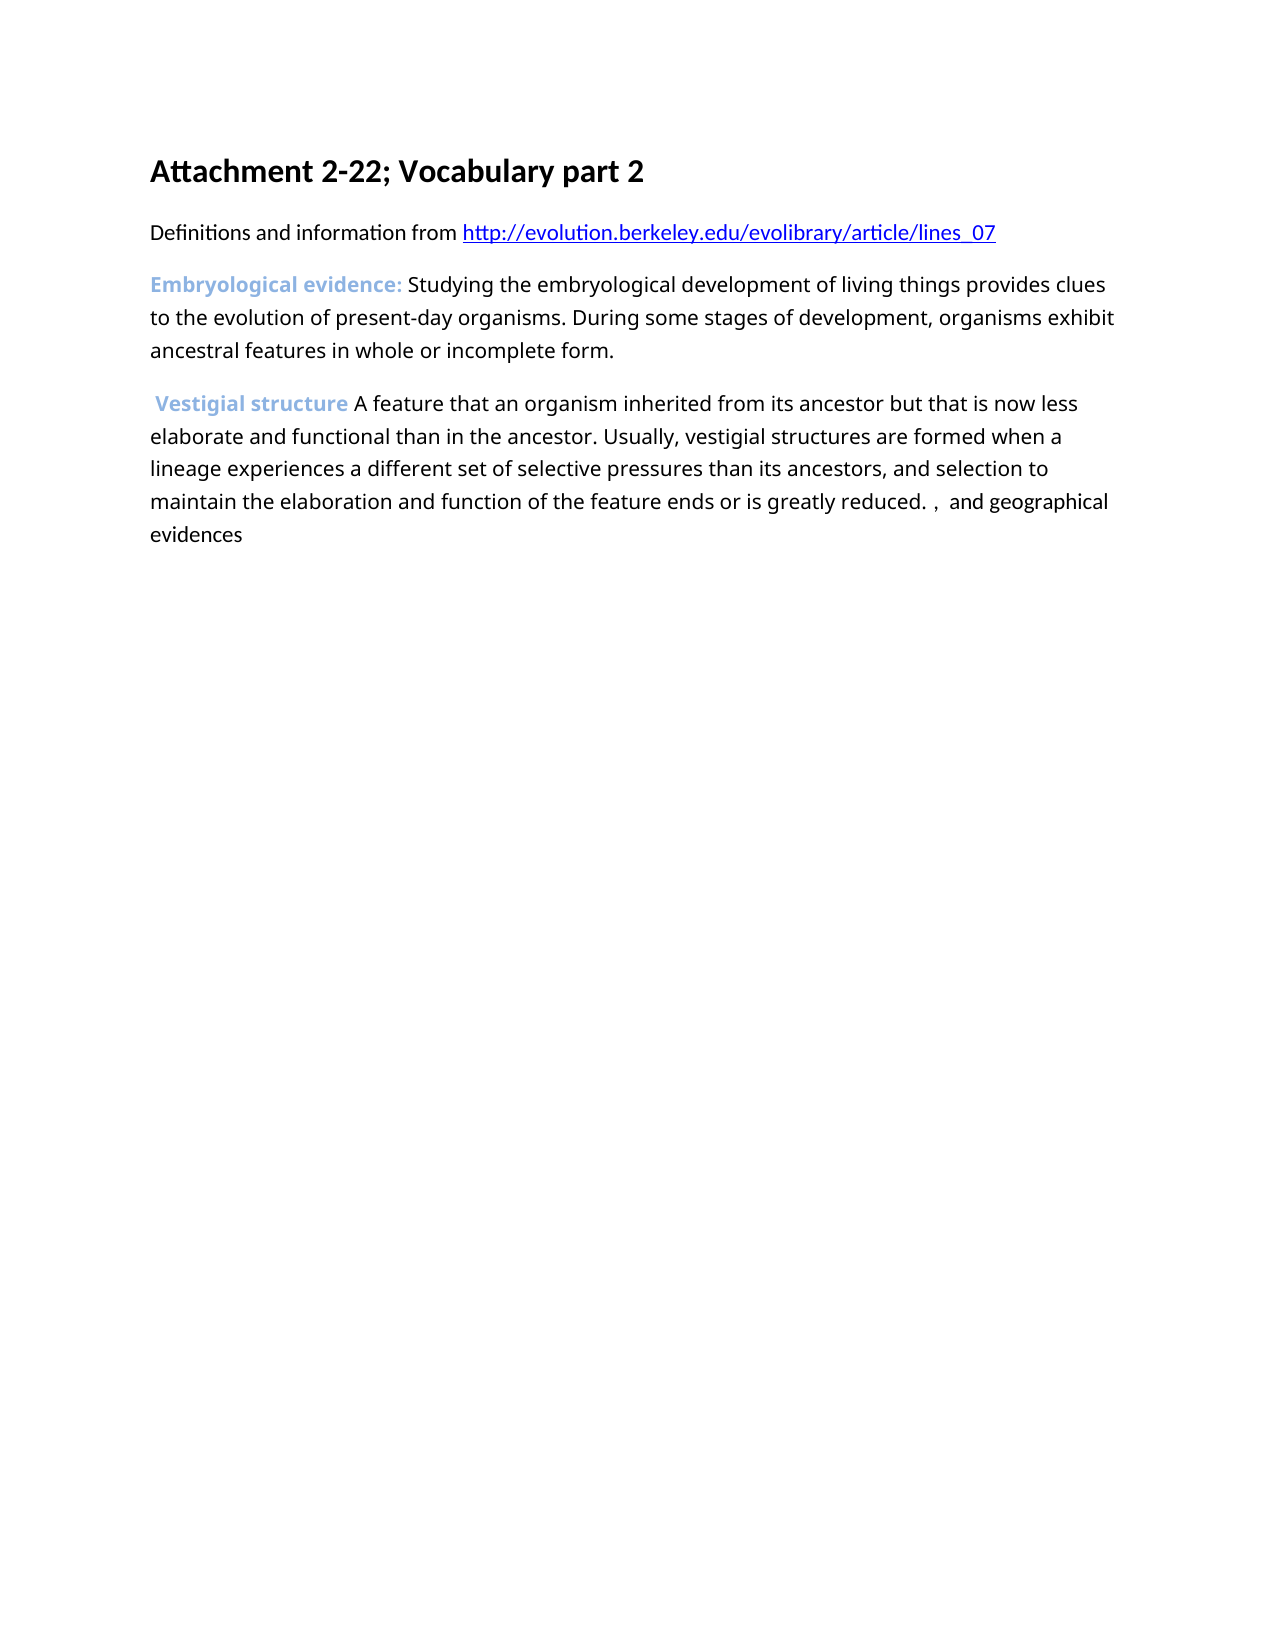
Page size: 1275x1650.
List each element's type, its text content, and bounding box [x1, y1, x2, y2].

text Definitions and information from http://evolution.berkeley.edu/evolibrary/article/lines_07 [150, 218, 1125, 246]
text Embryological evidence: Studying the embryological development of living things provides clues to the evolution of present-day organisms. During some stages of development, organisms exhibit ancestral features in whole or incomplete form. [150, 271, 1125, 364]
text Attachment 2-22; Vocabulary part 2 [150, 150, 1125, 191]
text Vestigial structure A feature that an organism inherited from its ancestor but that is now less elaborate and functional than in the ancestor. Usually, vestigial structures are formed when a lineage experiences a different set of selective pressures than its ancestors, and selection to maintain the elaboration and function of the feature ends or is greatly reduced. , and geographical evidences [150, 389, 1125, 548]
